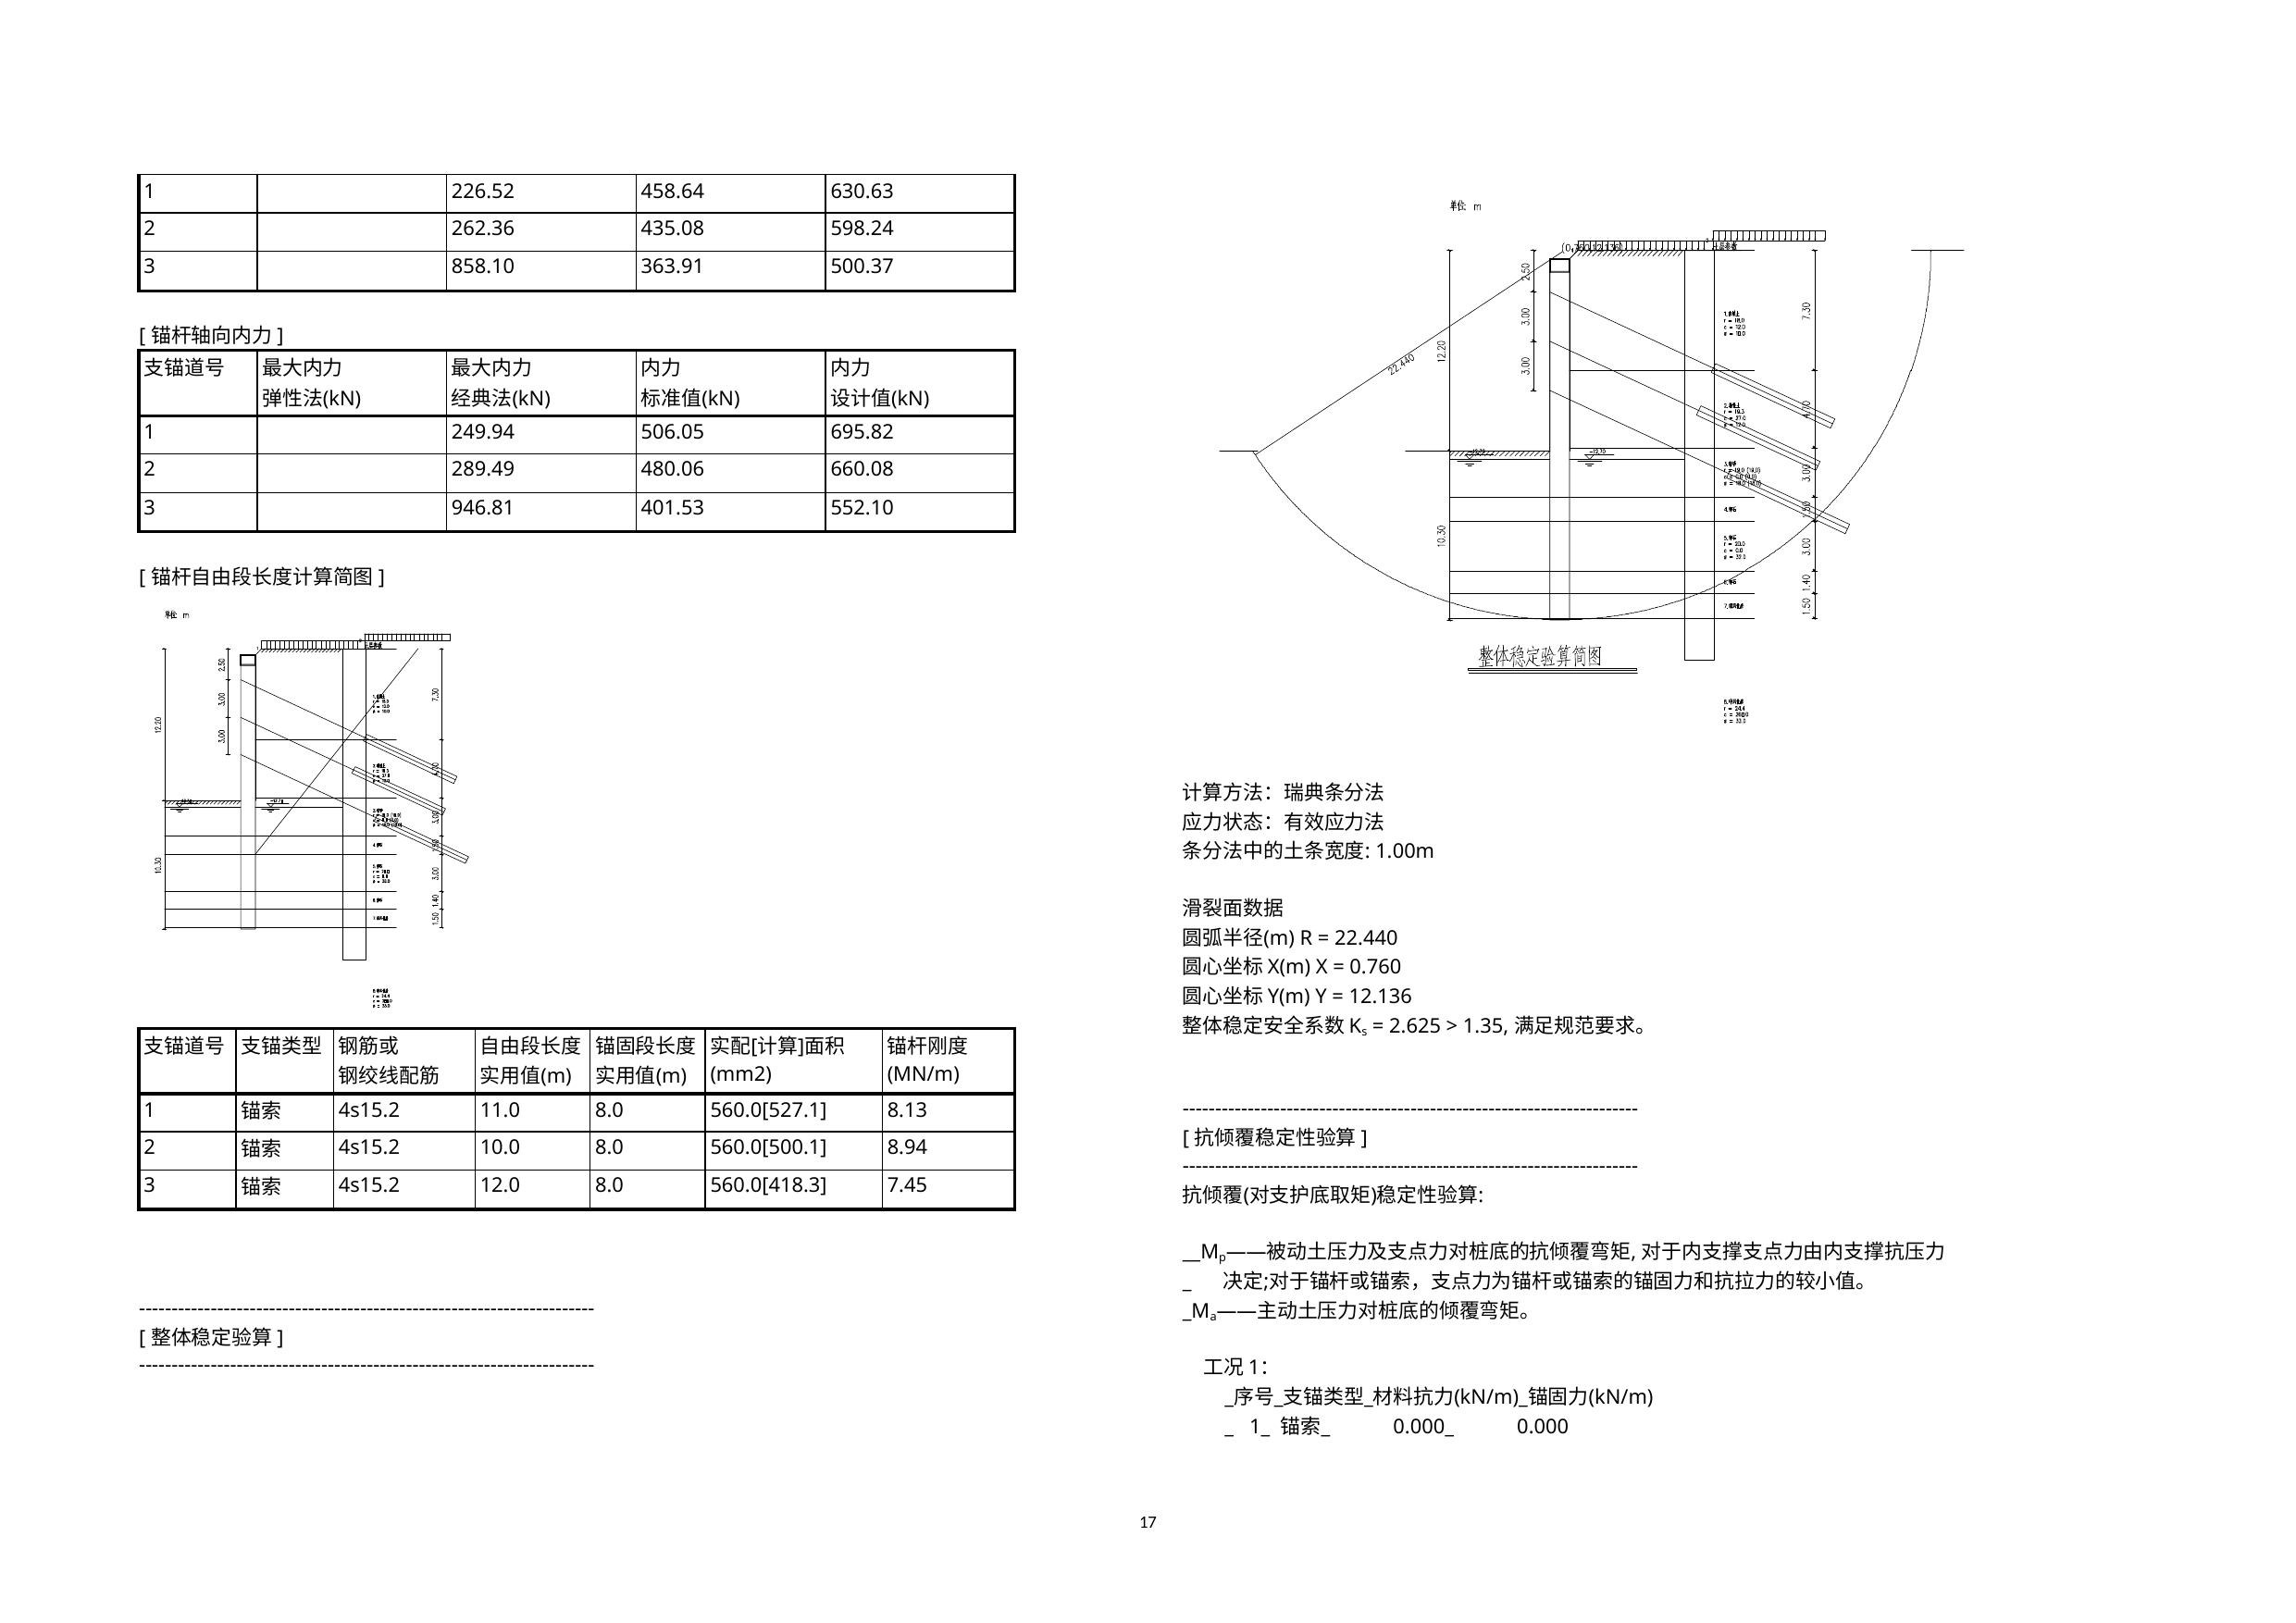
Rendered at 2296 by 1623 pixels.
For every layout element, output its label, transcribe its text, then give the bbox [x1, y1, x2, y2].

text 圆弧半径(m) R = 22.440 [1183, 922, 2156, 950]
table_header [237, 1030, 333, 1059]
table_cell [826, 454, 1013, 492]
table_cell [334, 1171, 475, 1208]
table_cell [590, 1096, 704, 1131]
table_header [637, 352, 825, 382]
text 滑裂面数据 [1183, 892, 2156, 922]
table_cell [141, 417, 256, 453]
text [ 锚杆轴向内力 ] [139, 319, 1113, 349]
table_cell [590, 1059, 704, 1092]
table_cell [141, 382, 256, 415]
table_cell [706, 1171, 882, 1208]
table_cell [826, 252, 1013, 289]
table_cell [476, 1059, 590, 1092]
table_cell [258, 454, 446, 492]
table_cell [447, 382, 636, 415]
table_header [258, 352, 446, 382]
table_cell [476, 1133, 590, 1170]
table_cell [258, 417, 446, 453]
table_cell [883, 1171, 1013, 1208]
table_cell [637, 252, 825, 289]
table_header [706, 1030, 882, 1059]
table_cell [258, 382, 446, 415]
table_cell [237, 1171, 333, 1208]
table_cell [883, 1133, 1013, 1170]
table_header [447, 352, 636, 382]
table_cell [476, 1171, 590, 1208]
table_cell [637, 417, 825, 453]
text 计算方法：瑞典条分法 [1183, 776, 2156, 806]
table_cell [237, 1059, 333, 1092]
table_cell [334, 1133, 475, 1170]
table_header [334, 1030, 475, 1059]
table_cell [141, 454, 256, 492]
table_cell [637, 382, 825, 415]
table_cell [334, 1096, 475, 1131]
text ---------------------------------------------------------------------- [1183, 1151, 2156, 1179]
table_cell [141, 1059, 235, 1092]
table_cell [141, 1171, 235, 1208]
text _Ma——主动土压力对桩底的倾覆弯矩。 [1183, 1295, 2156, 1324]
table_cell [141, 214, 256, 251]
text 工况1： [1183, 1351, 2156, 1381]
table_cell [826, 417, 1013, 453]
text _ 决定;对于锚杆或锚索，支点力为锚杆或锚索的锚固力和抗拉力的较小值。 [1183, 1265, 2156, 1295]
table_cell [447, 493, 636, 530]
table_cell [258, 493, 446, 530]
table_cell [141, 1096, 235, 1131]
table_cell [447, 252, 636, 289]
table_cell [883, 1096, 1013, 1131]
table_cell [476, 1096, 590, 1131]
text 条分法中的土条宽度: 1.00m [1183, 835, 2156, 864]
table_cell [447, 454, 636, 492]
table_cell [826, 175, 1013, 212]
text [ 锚杆自由段长度计算简图 ] [139, 561, 1113, 590]
text [ 整体稳定验算 ] [139, 1321, 1113, 1350]
text 圆心坐标Y(m) Y = 12.136 [1183, 980, 2156, 1010]
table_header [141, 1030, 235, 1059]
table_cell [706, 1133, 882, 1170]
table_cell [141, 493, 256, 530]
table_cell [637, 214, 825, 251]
text [ 抗倾覆稳定性验算 ] [1183, 1121, 2156, 1151]
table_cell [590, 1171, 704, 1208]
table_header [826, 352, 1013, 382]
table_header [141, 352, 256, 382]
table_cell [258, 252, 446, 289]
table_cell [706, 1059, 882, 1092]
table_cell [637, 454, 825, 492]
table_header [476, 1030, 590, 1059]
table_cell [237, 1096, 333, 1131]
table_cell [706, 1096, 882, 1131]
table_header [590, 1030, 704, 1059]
text 圆心坐标X(m) X = 0.760 [1183, 950, 2156, 980]
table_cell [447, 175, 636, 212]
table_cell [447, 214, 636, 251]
text _序号_支锚类型_材料抗力(kN/m)_锚固力(kN/m) [1183, 1381, 2156, 1410]
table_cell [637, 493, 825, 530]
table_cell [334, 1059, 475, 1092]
text ---------------------------------------------------------------------- [139, 1294, 1113, 1321]
text 抗倾覆(对支护底取矩)稳定性验算: [1183, 1179, 2156, 1208]
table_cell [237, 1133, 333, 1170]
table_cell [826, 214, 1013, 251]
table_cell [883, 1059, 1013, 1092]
text ---------------------------------------------------------------------- [139, 1350, 1113, 1378]
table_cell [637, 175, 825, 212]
text 整体稳定安全系数 Ks = 2.625 > 1.35, 满足规范要求。 [1183, 1010, 2156, 1039]
text __Mp——被动土压力及支点力对桩底的抗倾覆弯矩, 对于内支撑支点力由内支撑抗压力 [1183, 1235, 2156, 1265]
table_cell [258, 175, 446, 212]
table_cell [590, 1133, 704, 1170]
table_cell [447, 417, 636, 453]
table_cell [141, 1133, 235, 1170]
text ---------------------------------------------------------------------- [1183, 1094, 2156, 1121]
text 应力状态：有效应力法 [1183, 806, 2156, 835]
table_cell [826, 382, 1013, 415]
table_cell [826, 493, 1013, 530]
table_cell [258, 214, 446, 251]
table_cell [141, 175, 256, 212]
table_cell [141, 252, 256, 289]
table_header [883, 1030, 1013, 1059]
text _ 1_ 锚索_ 0.000_ 0.000 [1183, 1410, 2156, 1440]
